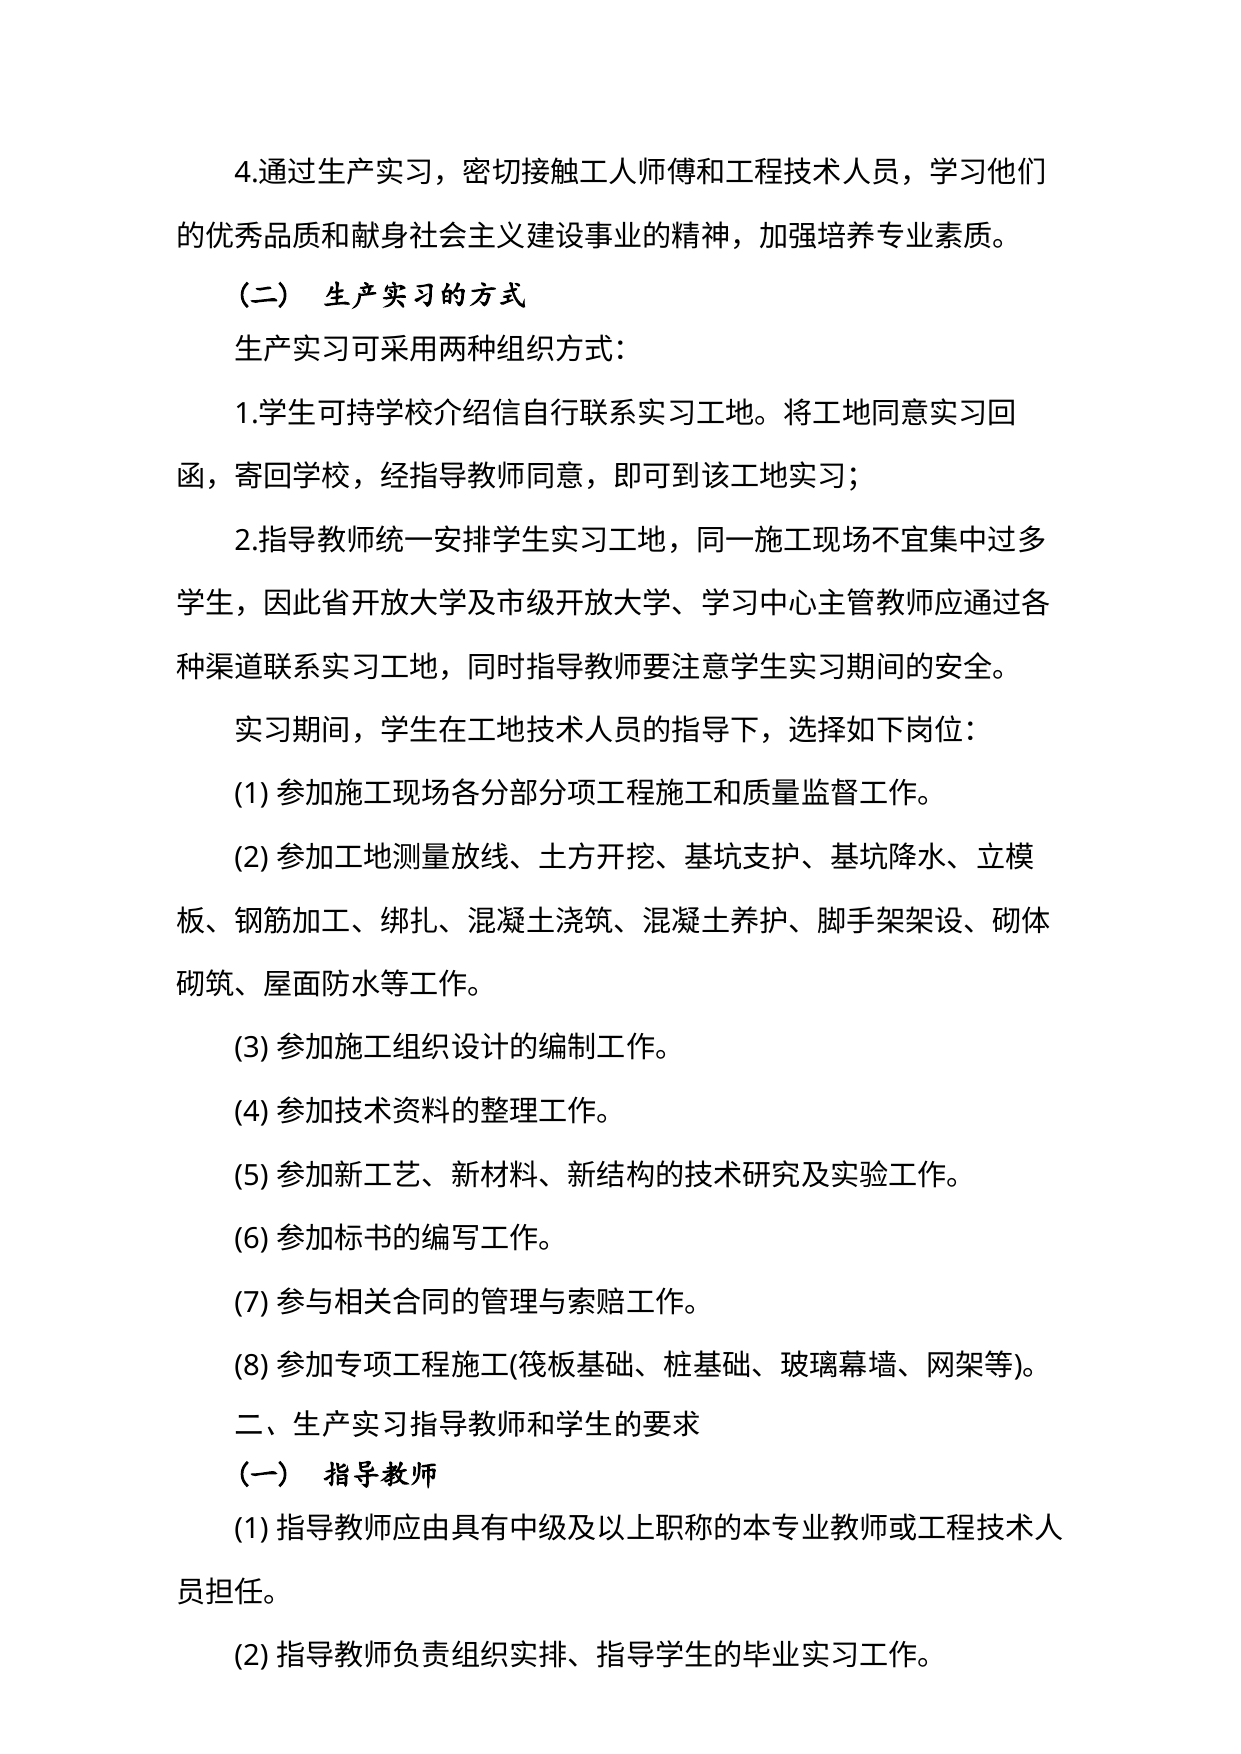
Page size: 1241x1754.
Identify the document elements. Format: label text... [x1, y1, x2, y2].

text (6) 参加标书的编写工作。 [176, 1215, 1064, 1257]
text (二) 生产实习的方式 [176, 276, 1064, 309]
text 二、生产实习指导教师和学生的要求 [176, 1405, 1064, 1438]
text 1.学生可持学校介绍信自行联系实习工地。将工地同意实习回函，寄回学校，经指导教师同意，即可到该工地实习； [176, 389, 1064, 495]
text (1) 参加施工现场各分部分项工程施工和质量监督工作。 [176, 770, 1064, 812]
text (4) 参加技术资料的整理工作。 [176, 1088, 1064, 1130]
text (2) 参加工地测量放线、土方开挖、基坑支护、基坑降水、立模板、钢筋加工、绑扎、混凝土浇筑、混凝土养护、脚手架架设、砌体砌筑、屋面防水等工作。 [176, 834, 1064, 1003]
text 生产实习可采用两种组织方式： [176, 326, 1064, 368]
text 2.指导教师统一安排学生实习工地，同一施工现场不宜集中过多学生，因此省开放大学及市级开放大学、学习中心主管教师应通过各种渠道联系实习工地，同时指导教师要注意学生实习期间的安全。 [176, 516, 1064, 686]
text 4.通过生产实习，密切接触工人师傅和工程技术人员，学习他们的优秀品质和献身社会主义建设事业的精神，加强培养专业素质。 [176, 149, 1064, 255]
text (3) 参加施工组织设计的编制工作。 [176, 1024, 1064, 1066]
text (5) 参加新工艺、新材料、新结构的技术研究及实验工作。 [176, 1151, 1064, 1193]
text (8) 参加专项工程施工(筏板基础、桩基础、玻璃幕墙、网架等)。 [176, 1342, 1064, 1384]
text 实习期间，学生在工地技术人员的指导下，选择如下岗位： [176, 707, 1064, 749]
text (2) 指导教师负责组织实排、指导学生的毕业实习工作。 [176, 1632, 1064, 1674]
text (7) 参与相关合同的管理与索赔工作。 [176, 1278, 1064, 1321]
text (1) 指导教师应由具有中级及以上职称的本专业教师或工程技术人员担任。 [176, 1505, 1064, 1611]
text (一) 指导教师 [176, 1455, 1064, 1488]
